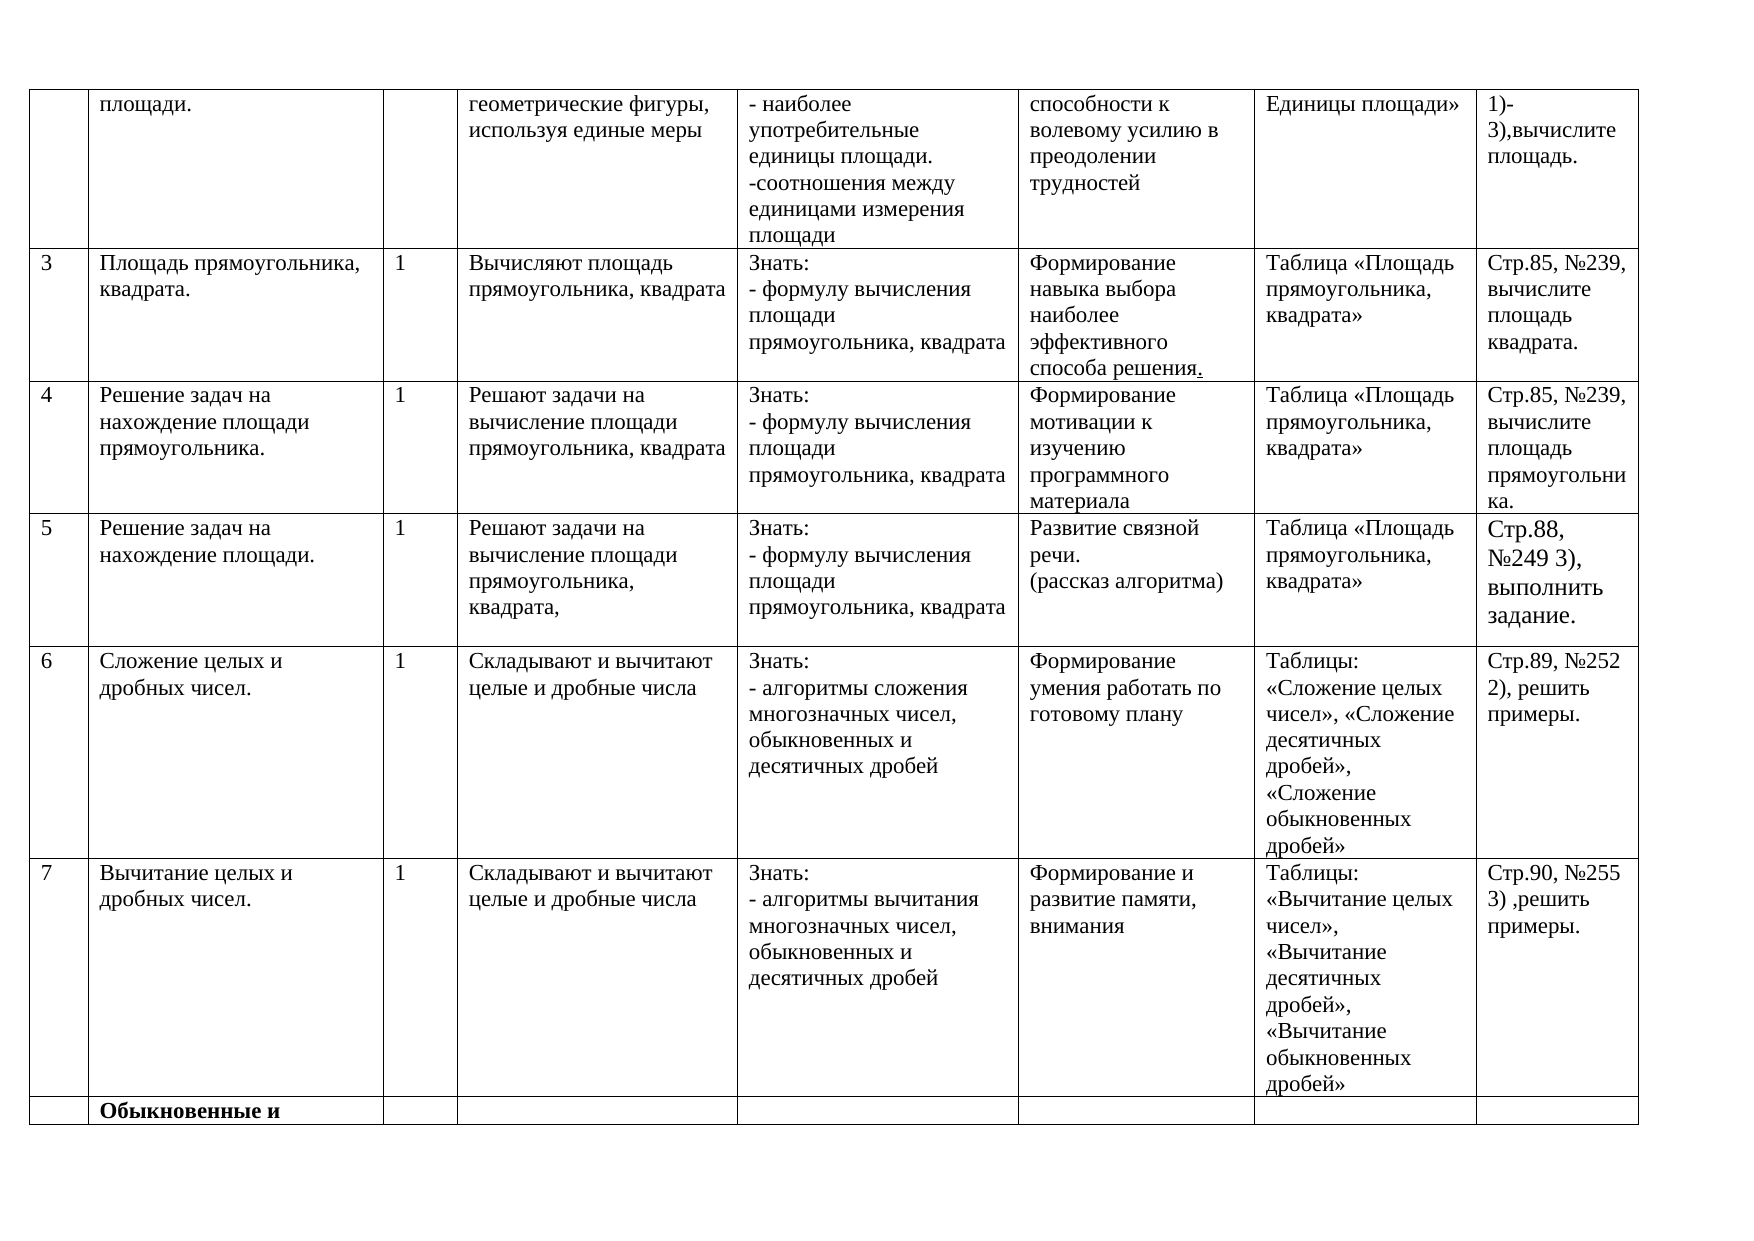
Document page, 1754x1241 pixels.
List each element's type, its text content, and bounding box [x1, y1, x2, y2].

table_cell Стр.90, №255 3) ,решить примеры. [1477, 859, 1638, 1096]
table_cell 7 [30, 859, 88, 1096]
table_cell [458, 90, 737, 248]
table_cell 5 [30, 514, 88, 646]
table_cell Решение задач на нахождение площади. [89, 514, 383, 646]
table_cell Стр.88, №249 3), выполнить задание. [1477, 514, 1638, 646]
table_cell [1477, 1097, 1638, 1124]
table_cell Складывают и вычитают целые и дробные числа [458, 647, 737, 858]
table_cell Вычитание целых и дробных чисел. [89, 859, 383, 1096]
table_cell Формирование мотивации к изучению программного материала [1019, 382, 1254, 513]
table_cell Таблицы: «Сложение целых чисел», «Сложение десятичных дробей», «Сложение обыкновенных дробей» [1255, 647, 1476, 858]
table_cell 1 [384, 90, 457, 248]
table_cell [1019, 90, 1254, 248]
table_cell Знать: - формулу вычисления площади прямоугольника, квадрата [738, 382, 1018, 513]
table_cell Знать: - алгоритмы сложения многозначных чисел, обыкновенных и десятичных дробей [738, 647, 1018, 858]
table_cell 3 [30, 249, 88, 381]
table_cell Вычисляют площадь прямоугольника, квадрата [458, 249, 737, 381]
table_cell Сложение целых и дробных чисел. [89, 647, 383, 858]
table_cell Таблицы: «Вычитание целых чисел», «Вычитание десятичных дробей», «Вычитание обыкновенных дробей» [1255, 859, 1476, 1096]
table_cell [738, 1097, 1018, 1124]
table_cell Таблица «Площадь прямоугольника, квадрата» [1255, 382, 1476, 513]
table_cell Знать: - формулу вычисления площади прямоугольника, квадрата [738, 249, 1018, 381]
table_cell [30, 1097, 88, 1124]
table_cell Решают задачи на вычисление площади прямоугольника, квадрата, [458, 514, 737, 646]
table_cell 1 [384, 249, 457, 381]
table_cell Формирование умения работать по готовому плану [1019, 647, 1254, 858]
table_cell Решение задач на нахождение площади прямоугольника. [89, 382, 383, 513]
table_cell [89, 1097, 383, 1124]
table_cell Решают задачи на вычисление площади прямоугольника, квадрата [458, 382, 737, 513]
table_cell Знать: - алгоритмы вычитания многозначных чисел, обыкновенных и десятичных дробей [738, 859, 1018, 1096]
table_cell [738, 90, 1018, 248]
table_cell Стр.89, №252 2), решить примеры. [1477, 647, 1638, 858]
table_cell Стр.85, №239, вычислите площадь квадрата. [1477, 249, 1638, 381]
table_cell [458, 1097, 737, 1124]
table_cell Развитие связной речи. (рассказ алгоритма) [1019, 514, 1254, 646]
table_cell 6 [30, 647, 88, 858]
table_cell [1255, 90, 1476, 248]
table_cell [1019, 1097, 1254, 1124]
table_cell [89, 90, 383, 248]
table_cell Таблица «Площадь прямоугольника, квадрата» [1255, 249, 1476, 381]
table_cell 1 [384, 382, 457, 513]
table_cell [384, 1097, 457, 1124]
table_cell 1 [384, 514, 457, 646]
table_cell Складывают и вычитают целые и дробные числа [458, 859, 737, 1096]
table_cell Знать: - формулу вычисления площади прямоугольника, квадрата [738, 514, 1018, 646]
table_cell 4 [30, 382, 88, 513]
table_cell Площадь прямоугольника, квадрата. [89, 249, 383, 381]
table_cell [1255, 1097, 1476, 1124]
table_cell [1477, 90, 1638, 248]
table_cell Формирование и развитие памяти, внимания [1019, 859, 1254, 1096]
table_cell 1 [384, 647, 457, 858]
table_cell Стр.85, №239, вычислите площадь прямоугольника. [1477, 382, 1638, 513]
table_cell 2 [30, 90, 88, 248]
table_cell Таблица «Площадь прямоугольника, квадрата» [1255, 514, 1476, 646]
table_cell Формирование навыка выбора наиболее эффективного способа решения. [1019, 249, 1254, 381]
table_cell 1 [384, 859, 457, 1096]
